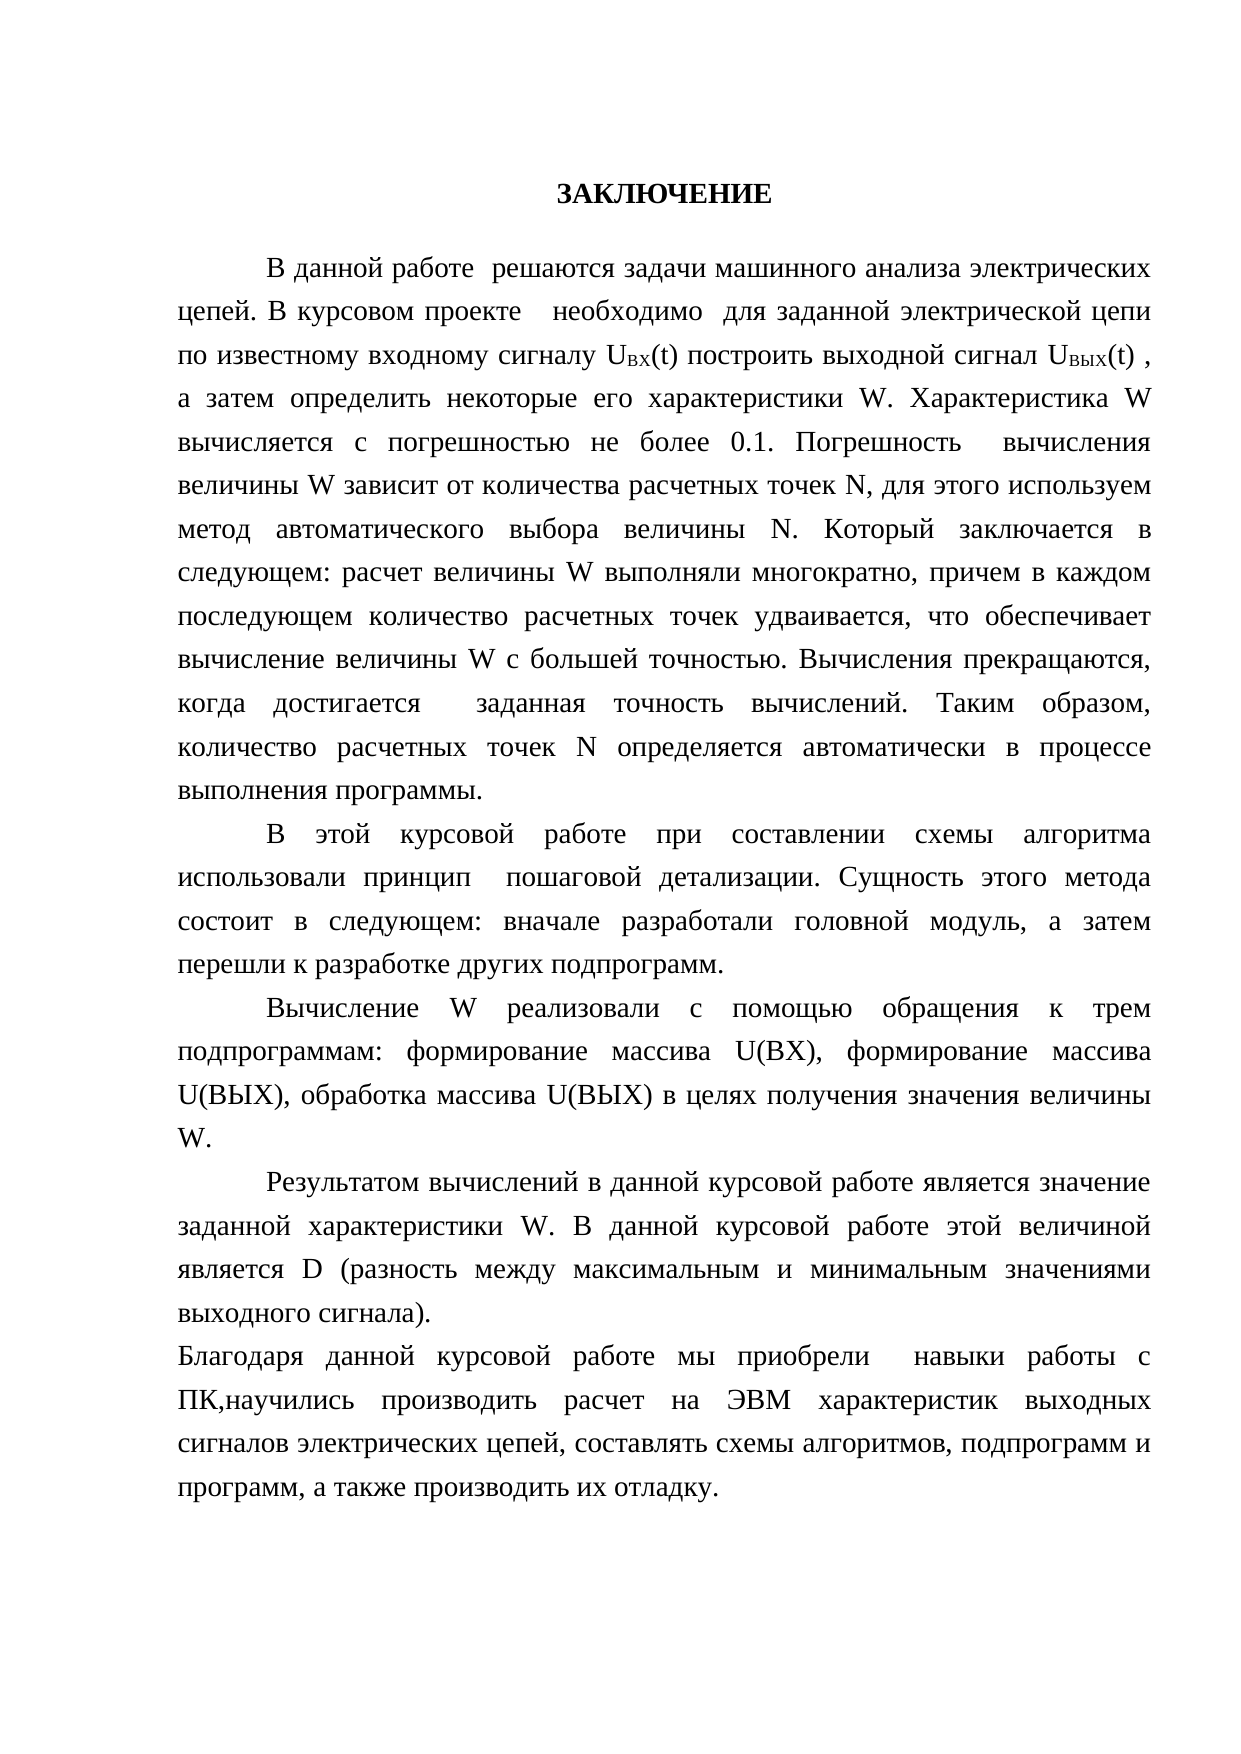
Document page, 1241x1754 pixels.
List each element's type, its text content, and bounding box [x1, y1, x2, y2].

text В этой курсовой работе при составлении схемы алгоритма использовали принцип пошаговой детализации. Сущность этого метода состоит в следующем: вначале разработали головной модуль, а затем перешли к разработке других подпрограмм. [177, 816, 1152, 980]
text В данной работе решаются задачи машинного анализа электрических цепей. В курсовом проекте необходимо для заданной электрической цепи по известному входному сигналу UВХ(t) построить выходной сигнал UВЫХ(t) , а затем определить некоторые его характеристики W. Характеристика W вычисляется с погрешностью не более 0.1. Погрешность вычисления величины W зависит от количества расчетных точек N, для этого используем метод автоматического выбора величины N. Который заключается в следующем: расчет величины W выполняли многократно, причем в каждом последующем количество расчетных точек удваивается, что обеспечивает вычисление величины W с большей точностью. Вычисления прекращаются, когда достигается заданная точность вычислений. Таким образом, количество расчетных точек N определяется автоматически в процессе выполнения программы. [177, 250, 1152, 806]
subtitle ЗАКЛЮЧЕНИЕ [177, 177, 1152, 210]
text Вычисление W реализовали с помощью обращения к трем подпрограммам: формирование массива U(ВХ), формирование массива U(ВЫХ), обработка массива U(ВЫХ) в целях получения значения величины W. [177, 990, 1152, 1154]
text Результатом вычислений в данной курсовой работе является значение заданной характеристики W. В данной курсовой работе этой величиной является D (разность между максимальным и минимальным значениями выходного сигнала). [177, 1164, 1152, 1328]
text Благодаря данной курсовой работе мы приобрели навыки работы с ПК,научились производить расчет на ЭВМ характеристик выходных сигналов электрических цепей, составлять схемы алгоритмов, подпрограмм и программ, а также производить их отладку. [177, 1338, 1152, 1503]
